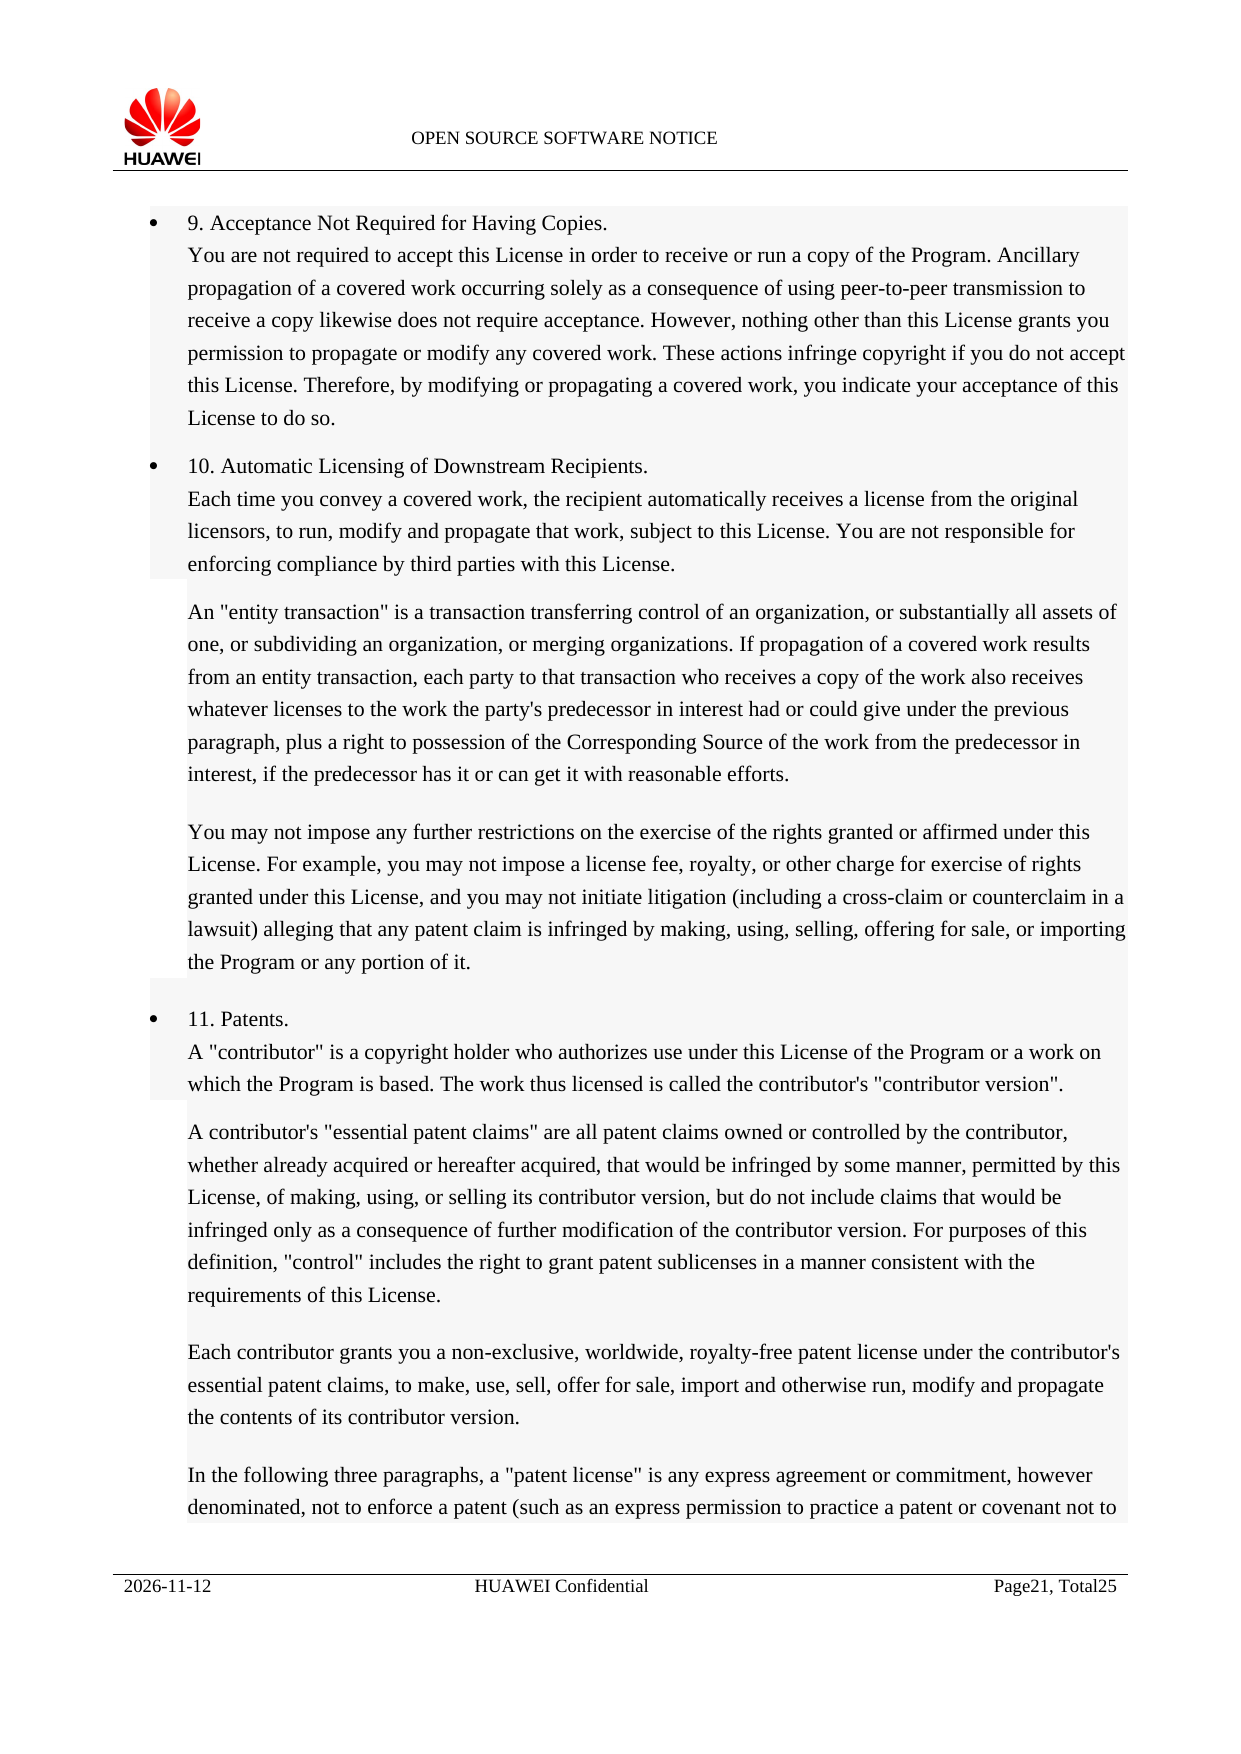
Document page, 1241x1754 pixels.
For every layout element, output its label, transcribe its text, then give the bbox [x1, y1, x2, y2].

list 10. Automatic Licensing of Downstream Recipients. Each time you convey a covered work, the recipient automatically receives a license from the original licensors, to run, modify and propagate that work, subject to this License. You are not responsible for enforcing compliance by third parties with this License. [150, 449, 1128, 579]
list 11. Patents. A "contributor" is a copyright holder who authorizes use under this License of the Program or a work on which the Program is based. The work thus licensed is called the contributor's "contributor version". [150, 1003, 1128, 1100]
list 9. Acceptance Not Required for Having Copies. You are not required to accept this License in order to receive or run a copy of the Program. Ancillary propagation of a covered work occurring solely as a consequence of using peer-to-peer transmission to receive a copy likewise does not require acceptance. However, nothing other than this License grants you permission to propagate or modify any covered work. These actions infringe copyright if you do not accept this License. Therefore, by modifying or propagating a covered work, you indicate your acceptance of this License to do so. [150, 206, 1128, 434]
picture [124, 88, 201, 165]
text A contributor's "essential patent claims" are all patent claims owned or controlled by the contributor, whether already acquired or hereafter acquired, that would be infringed by some manner, permitted by this License, of making, using, or selling its contributor version, but do not include claims that would be infringed only as a consequence of further modification of the contributor version. For purposes of this definition, "control" includes the right to grant patent sublicenses in a manner consistent with the requirements of this License. [187, 1116, 1128, 1311]
text An "entity transaction" is a transaction transferring control of an organization, or substantially all assets of one, or subdividing an organization, or merging organizations. If propagation of a covered work results from an entity transaction, each party to that transaction who receives a copy of the work also receives whatever licenses to the work the party's predecessor in interest had or could give under the previous paragraph, plus a right to possession of the Corresponding Source of the work from the predecessor in interest, if the predecessor has it or can get it with reasonable efforts. [187, 595, 1128, 790]
text Each contributor grants you a non-exclusive, worldwide, royalty-free patent license under the contributor's essential patent claims, to make, use, sell, offer for sale, import and otherwise run, modify and propagate the contents of its contributor version. [187, 1336, 1128, 1433]
text You may not impose any further restrictions on the exercise of the rights granted or affirmed under this License. For example, you may not impose a license fee, royalty, or other charge for exercise of rights granted under this License, and you may not initiate litigation (including a cross-claim or counterclaim in a lawsuit) alleging that any patent claim is infringed by making, using, selling, offering for sale, or importing the Program or any portion of it. [187, 815, 1128, 978]
